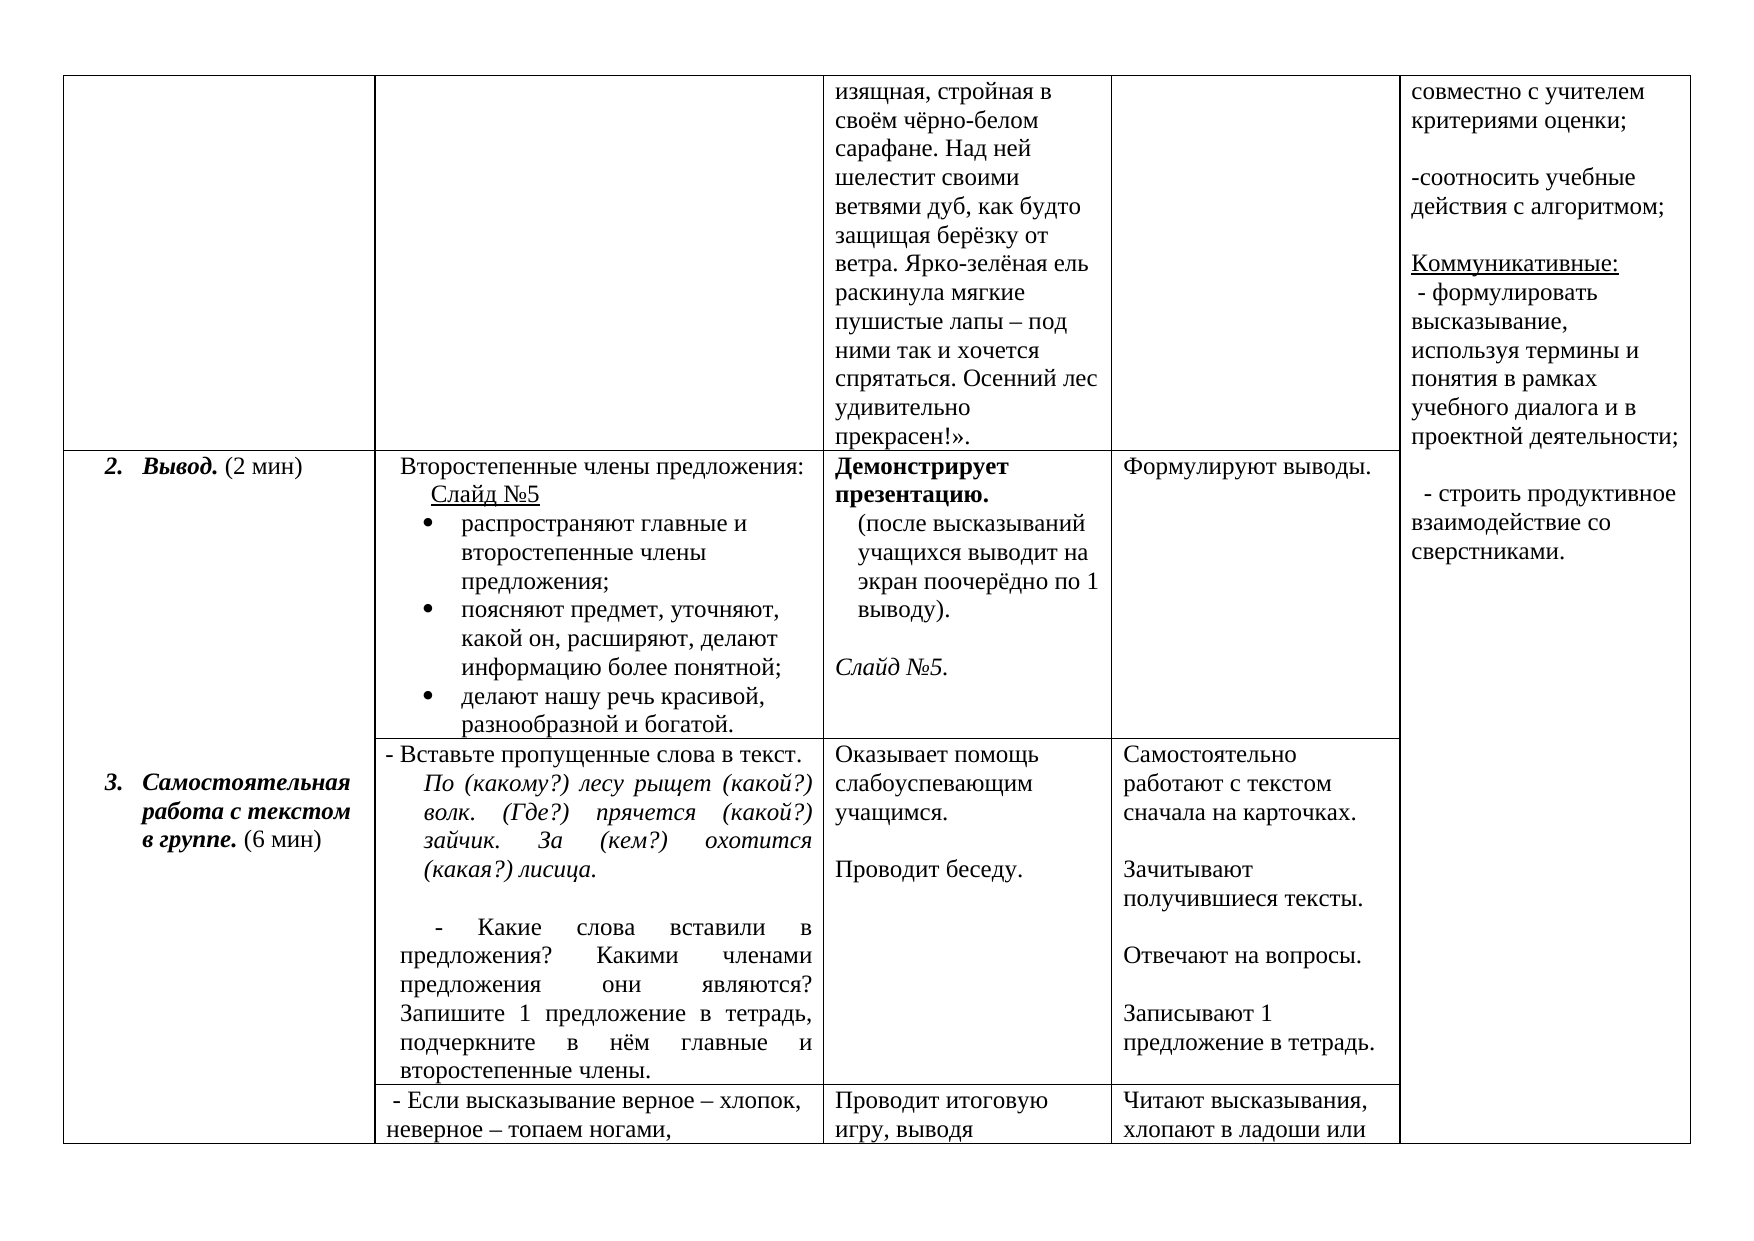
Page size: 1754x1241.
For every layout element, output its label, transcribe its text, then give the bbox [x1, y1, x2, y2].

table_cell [1112, 76, 1399, 450]
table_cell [824, 1085, 1111, 1143]
table_cell - Вставьте пропущенные слова в текст. По (какому?) лесу рыщет (какой?) волк. (Где?) прячется (какой?) зайчик. За (кем?) охотится (какая?) лисица. - Какие слова вставили в предложения? Какими членами предложения они являются? Запишите 1 предложение в тетрадь, подчеркните в нём главные и второстепенные члены. [376, 739, 823, 1084]
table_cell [1401, 76, 1690, 1143]
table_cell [64, 76, 374, 450]
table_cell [824, 76, 1111, 450]
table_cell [376, 1085, 823, 1143]
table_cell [1112, 1085, 1399, 1143]
table_cell Демонстрирует презентацию. (после высказываний учащихся выводит на экран поочерёдно по 1 выводу). Слайд №5. [824, 451, 1111, 738]
table_cell Формулируют выводы. [1112, 451, 1399, 738]
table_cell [376, 76, 823, 450]
table_cell Самостоятельно работают с текстом сначала на карточках. Зачитывают получившиеся тексты. Отвечают на вопросы. Записывают 1 предложение в тетрадь. [1112, 739, 1399, 1084]
table_cell Второстепенные члены предложения: Слайд №5 распространяют главные и второстепенные члены предложения; поясняют предмет, уточняют, какой он, расширяют, делают информацию более понятной; делают нашу речь красивой, разнообразной и богатой. [376, 451, 823, 738]
table_cell Оказывает помощь слабоуспевающим учащимся. Проводит беседу. [824, 739, 1111, 1084]
table_cell Вывод. (2 мин) Самостоятельная работа с текстом в группе. (6 мин) Игра «Веришь – не веришь». (1 мин) [64, 451, 374, 1143]
